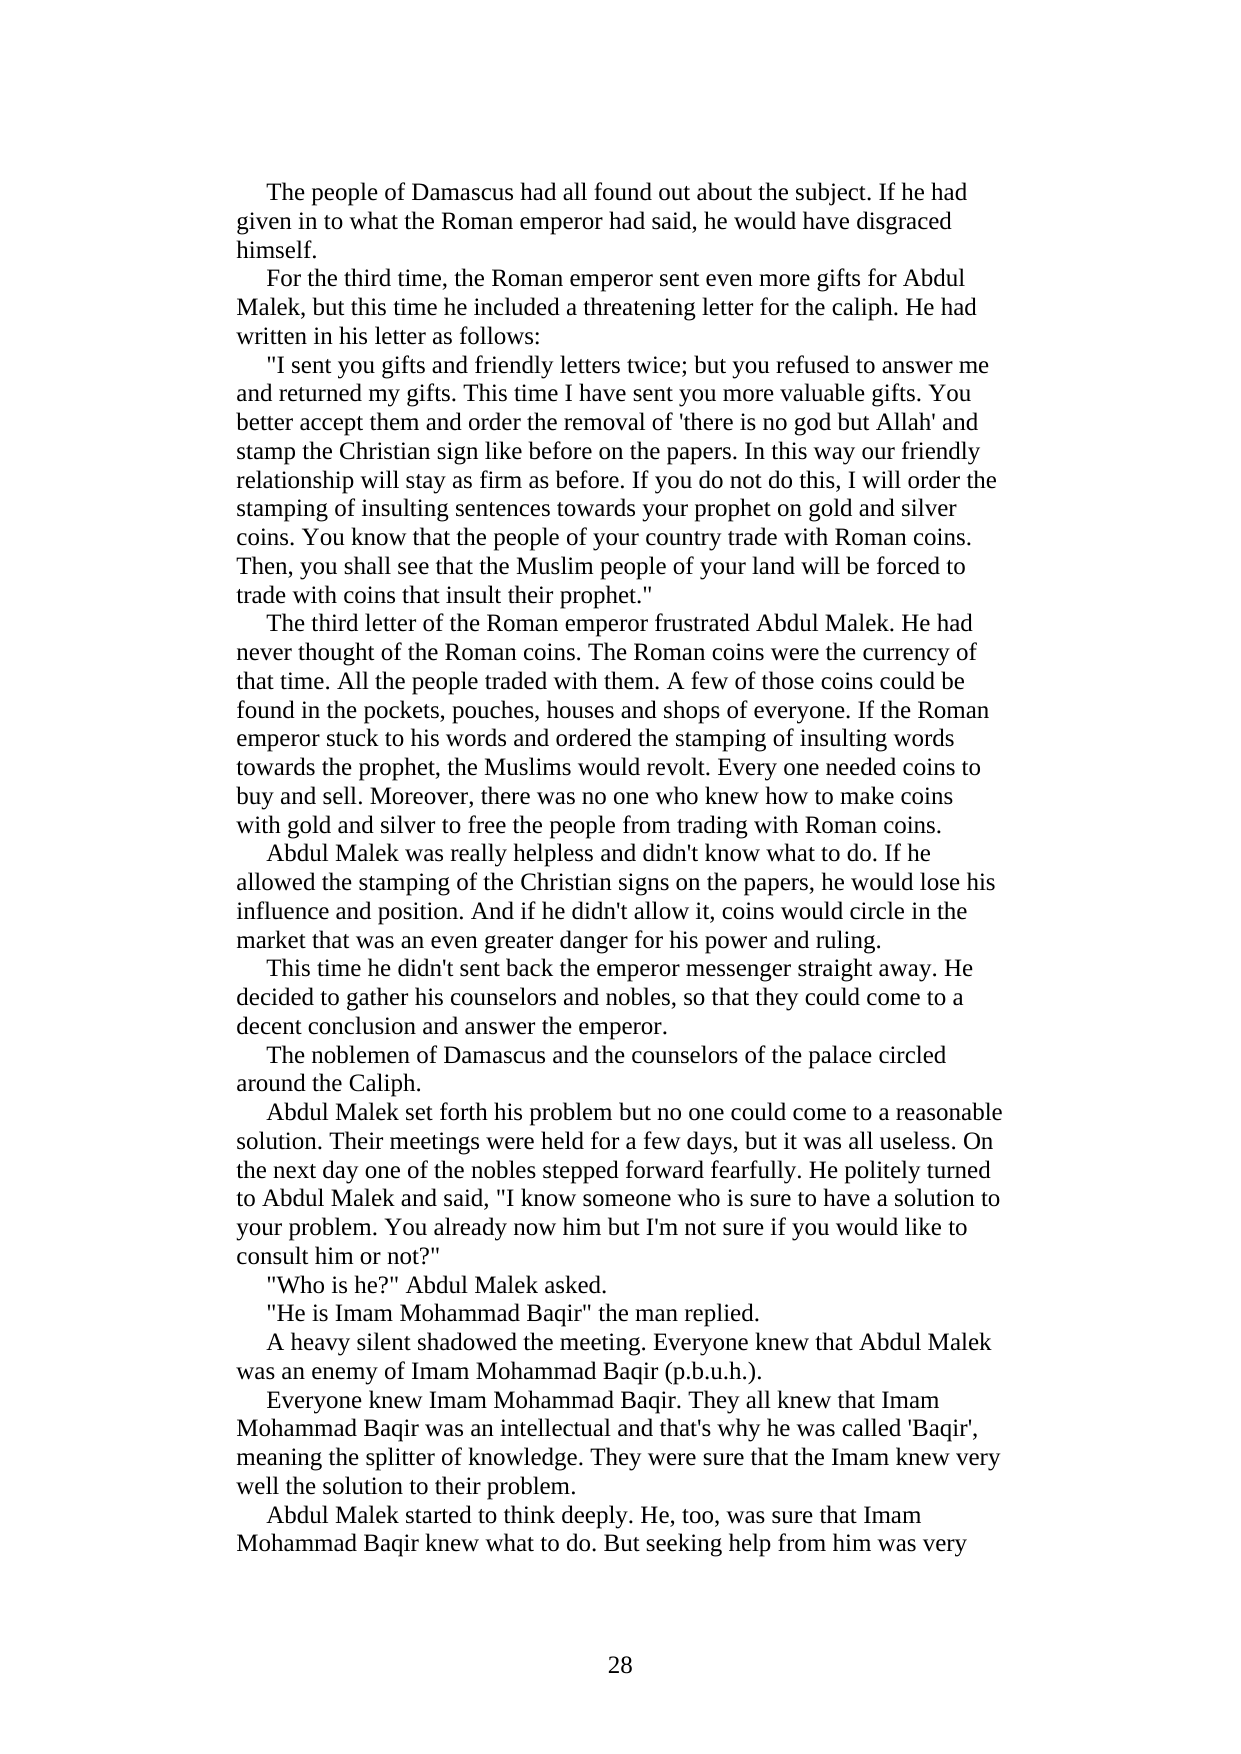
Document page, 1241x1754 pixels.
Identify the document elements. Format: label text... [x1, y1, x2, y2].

text The people of Damascus had all found out about the subject. If he had given in to what the Roman emperor had said, he would have disgraced himself. [236, 177, 1004, 263]
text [236, 1500, 1004, 1557]
text "I sent you gifts and friendly letters twice; but you refused to answer me and returned my gifts. This time I have sent you more valuable gifts. You better accept them and order the removal of 'there is no god but Allah' and stamp the Christian sign like before on the papers. In this way our friendly relationship will stay as firm as before. If you do not do this, I will order the stamping of insulting sentences towards your prophet on gold and silver coins. You know that the people of your country trade with Roman coins. Then, you shall see that the Muslim people of your land will be forced to trade with coins that insult their prophet." [236, 350, 1004, 608]
text Abdul Malek was really helpless and didn't know what to do. If he allowed the stamping of the Christian signs on the papers, he would lose his influence and position. And if he didn't allow it, coins would circle in the market that was an even greater danger for his power and ruling. [236, 838, 1004, 953]
text The third letter of the Roman emperor frustrated Abdul Malek. He had never thought of the Roman coins. The Roman coins were the currency of that time. All the people traded with them. A few of those coins could be found in the pockets, pouches, houses and shops of everyone. If the Roman emperor stuck to his words and ordered the stamping of insulting words towards the prophet, the Muslims would revolt. Every one needed coins to buy and sell. Moreover, there was no one who knew how to make coins with gold and silver to free the people from trading with Roman coins. [236, 608, 1004, 838]
text Abdul Malek set forth his problem but no one could come to a reasonable solution. Their meetings were held for a few days, but it was all useless. On the next day one of the nobles stepped forward fearfully. He politely turned to Abdul Malek and said, "I know someone who is sure to have a solution to your problem. You already now him but I'm not sure if you would like to consult him or not?" [236, 1097, 1004, 1270]
text "He is Imam Mohammad Baqir" the man replied. [236, 1298, 1004, 1327]
text "Who is he?" Abdul Malek asked. [236, 1270, 1004, 1298]
text For the third time, the Roman emperor sent even more gifts for Abdul Malek, but this time he included a threatening letter for the caliph. He had written in his letter as follows: [236, 263, 1004, 350]
text The noblemen of Damascus and the counselors of the palace circled around the Caliph. [236, 1040, 1004, 1097]
text Everyone knew Imam Mohammad Baqir. They all knew that Imam Mohammad Baqir was an intellectual and that's why he was called 'Baqir', meaning the splitter of knowledge. They were sure that the Imam knew very well the solution to their problem. [236, 1385, 1004, 1500]
text A heavy silent shadowed the meeting. Everyone knew that Abdul Malek was an enemy of Imam Mohammad Baqir (p.b.u.h.). [236, 1327, 1004, 1385]
text This time he didn't sent back the emperor messenger straight away. He decided to gather his counselors and nobles, so that they could come to a decent conclusion and answer the emperor. [236, 953, 1004, 1040]
